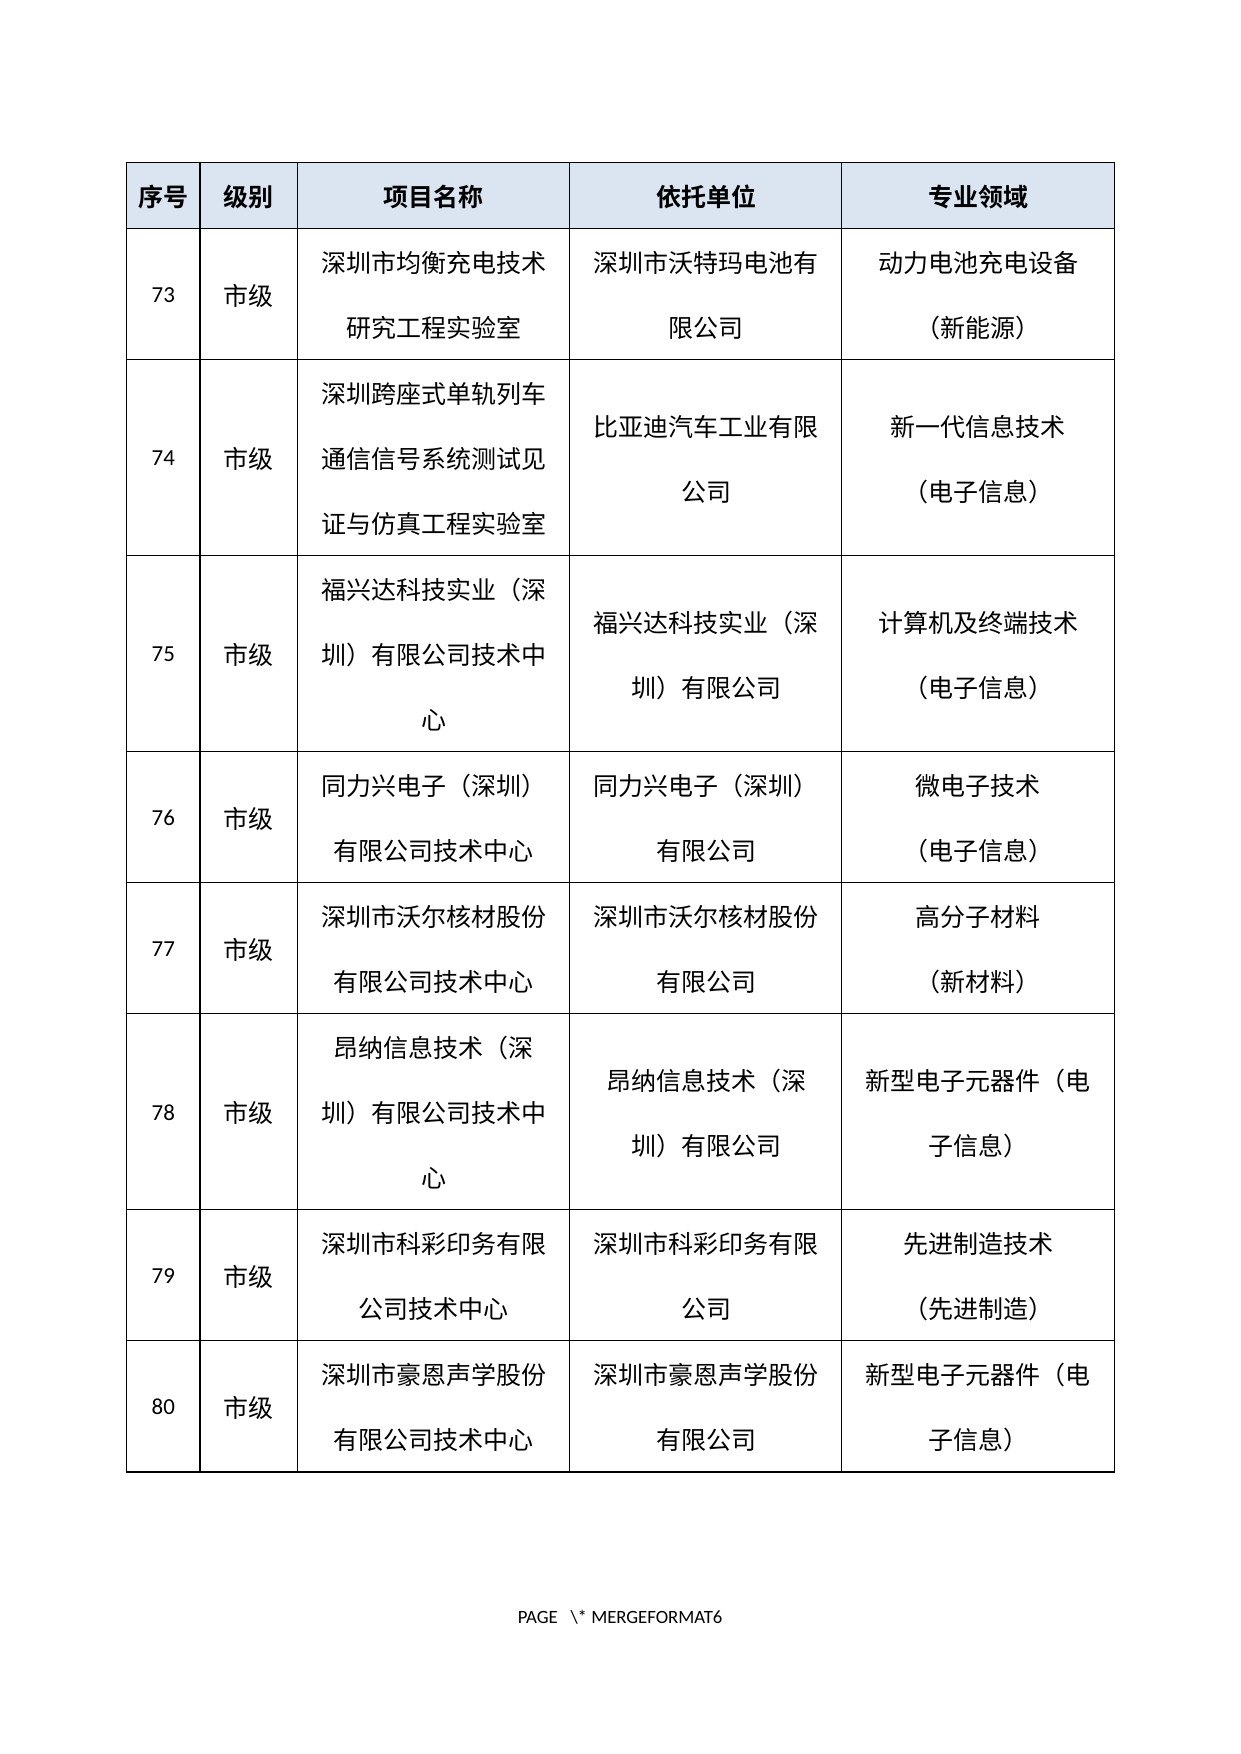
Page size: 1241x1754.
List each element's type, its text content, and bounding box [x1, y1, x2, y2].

table_header 专业领域 [842, 163, 1114, 228]
table_cell 深圳跨座式单轨列车通信信号系统测试见证与仿真工程实验室 [298, 360, 569, 555]
table_cell 深圳市科彩印务有限公司技术中心 [298, 1210, 569, 1340]
table_cell 市级 [201, 1210, 297, 1340]
table_cell 市级 [201, 556, 297, 751]
table_cell 市级 [201, 360, 297, 555]
table_cell 市级 [201, 229, 297, 359]
table_cell 福兴达科技实业（深圳）有限公司技术中心 [298, 556, 569, 751]
table_cell 市级 [201, 752, 297, 882]
table_cell 福兴达科技实业（深圳）有限公司 [570, 556, 841, 751]
table_header 级别 [201, 163, 297, 228]
table_header 依托单位 [570, 163, 841, 228]
table_cell 市级 [201, 883, 297, 1013]
table_cell 73 [127, 229, 199, 359]
table_cell 市级 [201, 1014, 297, 1209]
table_cell 计算机及终端技术（电子信息） [842, 556, 1114, 751]
table_cell 深圳市科彩印务有限公司 [570, 1210, 841, 1340]
table_cell 新型电子元器件（电子信息） [842, 1341, 1114, 1471]
table_header 项目名称 [298, 163, 569, 228]
table_cell 78 [127, 1014, 199, 1209]
table_cell 同力兴电子（深圳）有限公司技术中心 [298, 752, 569, 882]
table_cell 深圳市沃特玛电池有限公司 [570, 229, 841, 359]
table_cell 80 [127, 1341, 199, 1471]
table_header 序号 [127, 163, 199, 228]
table_cell 75 [127, 556, 199, 751]
table_cell 新型电子元器件（电子信息） [842, 1014, 1114, 1209]
table_cell 深圳市沃尔核材股份有限公司技术中心 [298, 883, 569, 1013]
table_cell 深圳市豪恩声学股份有限公司 [570, 1341, 841, 1471]
table_cell 新一代信息技术 （电子信息） [842, 360, 1114, 555]
table_cell 76 [127, 752, 199, 882]
table_cell 动力电池充电设备 （新能源） [842, 229, 1114, 359]
table_cell 比亚迪汽车工业有限公司 [570, 360, 841, 555]
table_cell 深圳市均衡充电技术研究工程实验室 [298, 229, 569, 359]
table_cell 先进制造技术 （先进制造） [842, 1210, 1114, 1340]
table_cell 77 [127, 883, 199, 1013]
table_cell 深圳市豪恩声学股份有限公司技术中心 [298, 1341, 569, 1471]
table_cell 79 [127, 1210, 199, 1340]
table_cell 同力兴电子（深圳）有限公司 [570, 752, 841, 882]
table_cell 市级 [201, 1341, 297, 1471]
table_cell 微电子技术 （电子信息） [842, 752, 1114, 882]
table_cell 高分子材料 （新材料） [842, 883, 1114, 1013]
table_cell 深圳市沃尔核材股份有限公司 [570, 883, 841, 1013]
table_cell 昂纳信息技术（深圳）有限公司 [570, 1014, 841, 1209]
table_cell 昂纳信息技术（深圳）有限公司技术中心 [298, 1014, 569, 1209]
table_cell 74 [127, 360, 199, 555]
